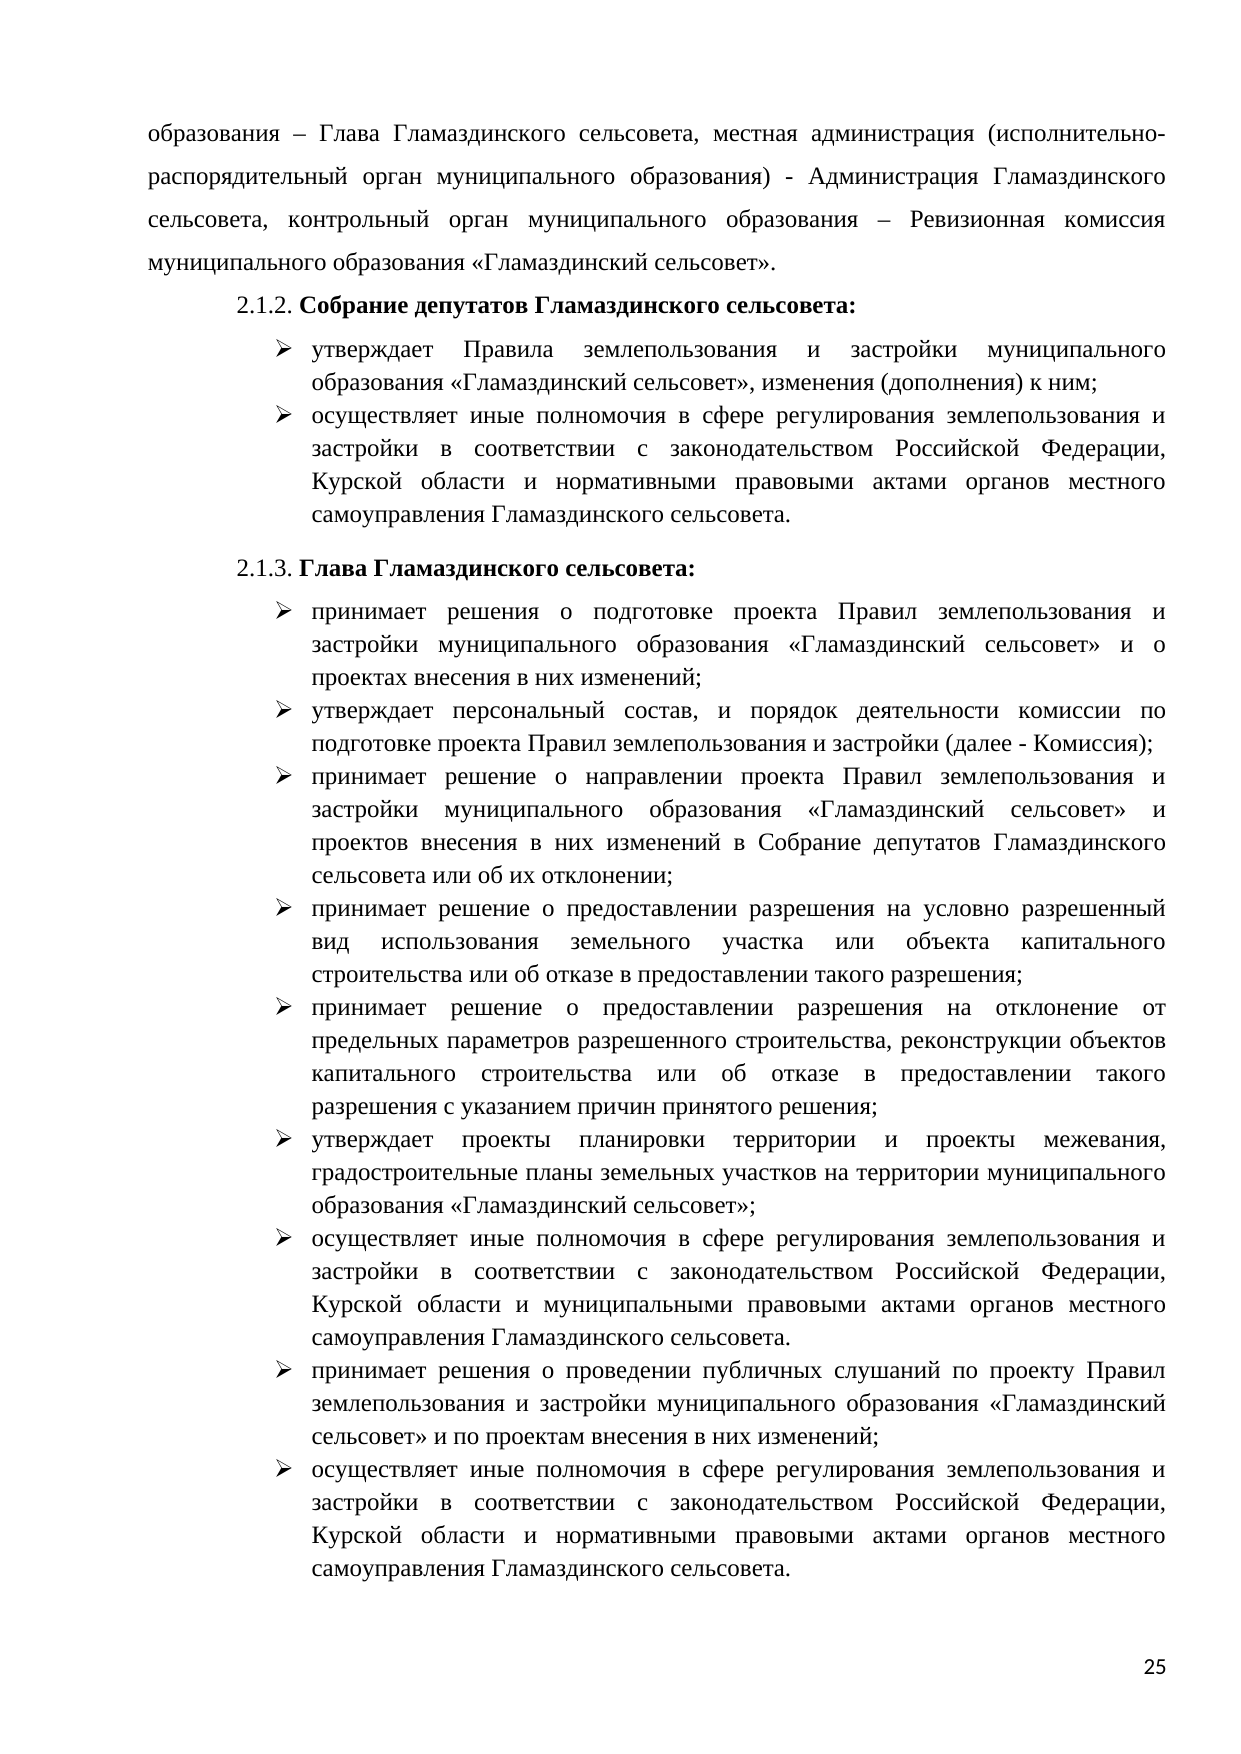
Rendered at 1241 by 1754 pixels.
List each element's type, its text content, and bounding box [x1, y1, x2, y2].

list принимает решение о предоставлении разрешения на условно разрешенный вид использования земельного участка или объекта капитального строительства или об отказе в предоставлении такого разрешения; [274, 893, 1167, 988]
text 2.1.2. Собрание депутатов Гламаздинского сельсовета: [148, 291, 1167, 319]
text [148, 118, 1167, 276]
list осуществляет иные полномочия в сфере регулирования землепользования и застройки в соответствии с законодательством Российской Федерации, Курской области и нормативными правовыми актами органов местного самоуправления Гламаздинского сельсовета. [274, 1454, 1167, 1582]
list принимает решение о направлении проекта Правил землепользования и застройки муниципального образования «Гламаздинский сельсовет» и проектов внесения в них изменений в Собрание депутатов Гламаздинского сельсовета или об их отклонении; [274, 761, 1167, 889]
list принимает решение о предоставлении разрешения на отклонение от предельных параметров разрешенного строительства, реконструкции объектов капитального строительства или об отказе в предоставлении такого разрешения с указанием причин принятого решения; [274, 992, 1167, 1120]
list утверждает Правила землепользования и застройки муниципального образования «Гламаздинский сельсовет», изменения (дополнения) к ним; [274, 334, 1167, 396]
list принимает решения о подготовке проекта Правил землепользования и застройки муниципального образования «Гламаздинский сельсовет» и о проектах внесения в них изменений; [274, 596, 1167, 691]
list принимает решения о проведении публичных слушаний по проекту Правил землепользования и застройки муниципального образования «Гламаздинский сельсовет» и по проектам внесения в них изменений; [274, 1355, 1167, 1450]
list осуществляет иные полномочия в сфере регулирования землепользования и застройки в соответствии с законодательством Российской Федерации, Курской области и нормативными правовыми актами органов местного самоуправления Гламаздинского сельсовета. [274, 400, 1167, 528]
list утверждает проекты планировки территории и проекты межевания, градостроительные планы земельных участков на территории муниципального образования «Гламаздинский сельсовет»; [274, 1124, 1167, 1219]
list утверждает персональный состав, и порядок деятельности комиссии по подготовке проекта Правил землепользования и застройки (далее - Комиссия); [274, 695, 1167, 757]
text 2.1.3. Глава Гламаздинского сельсовета: [148, 553, 1167, 581]
